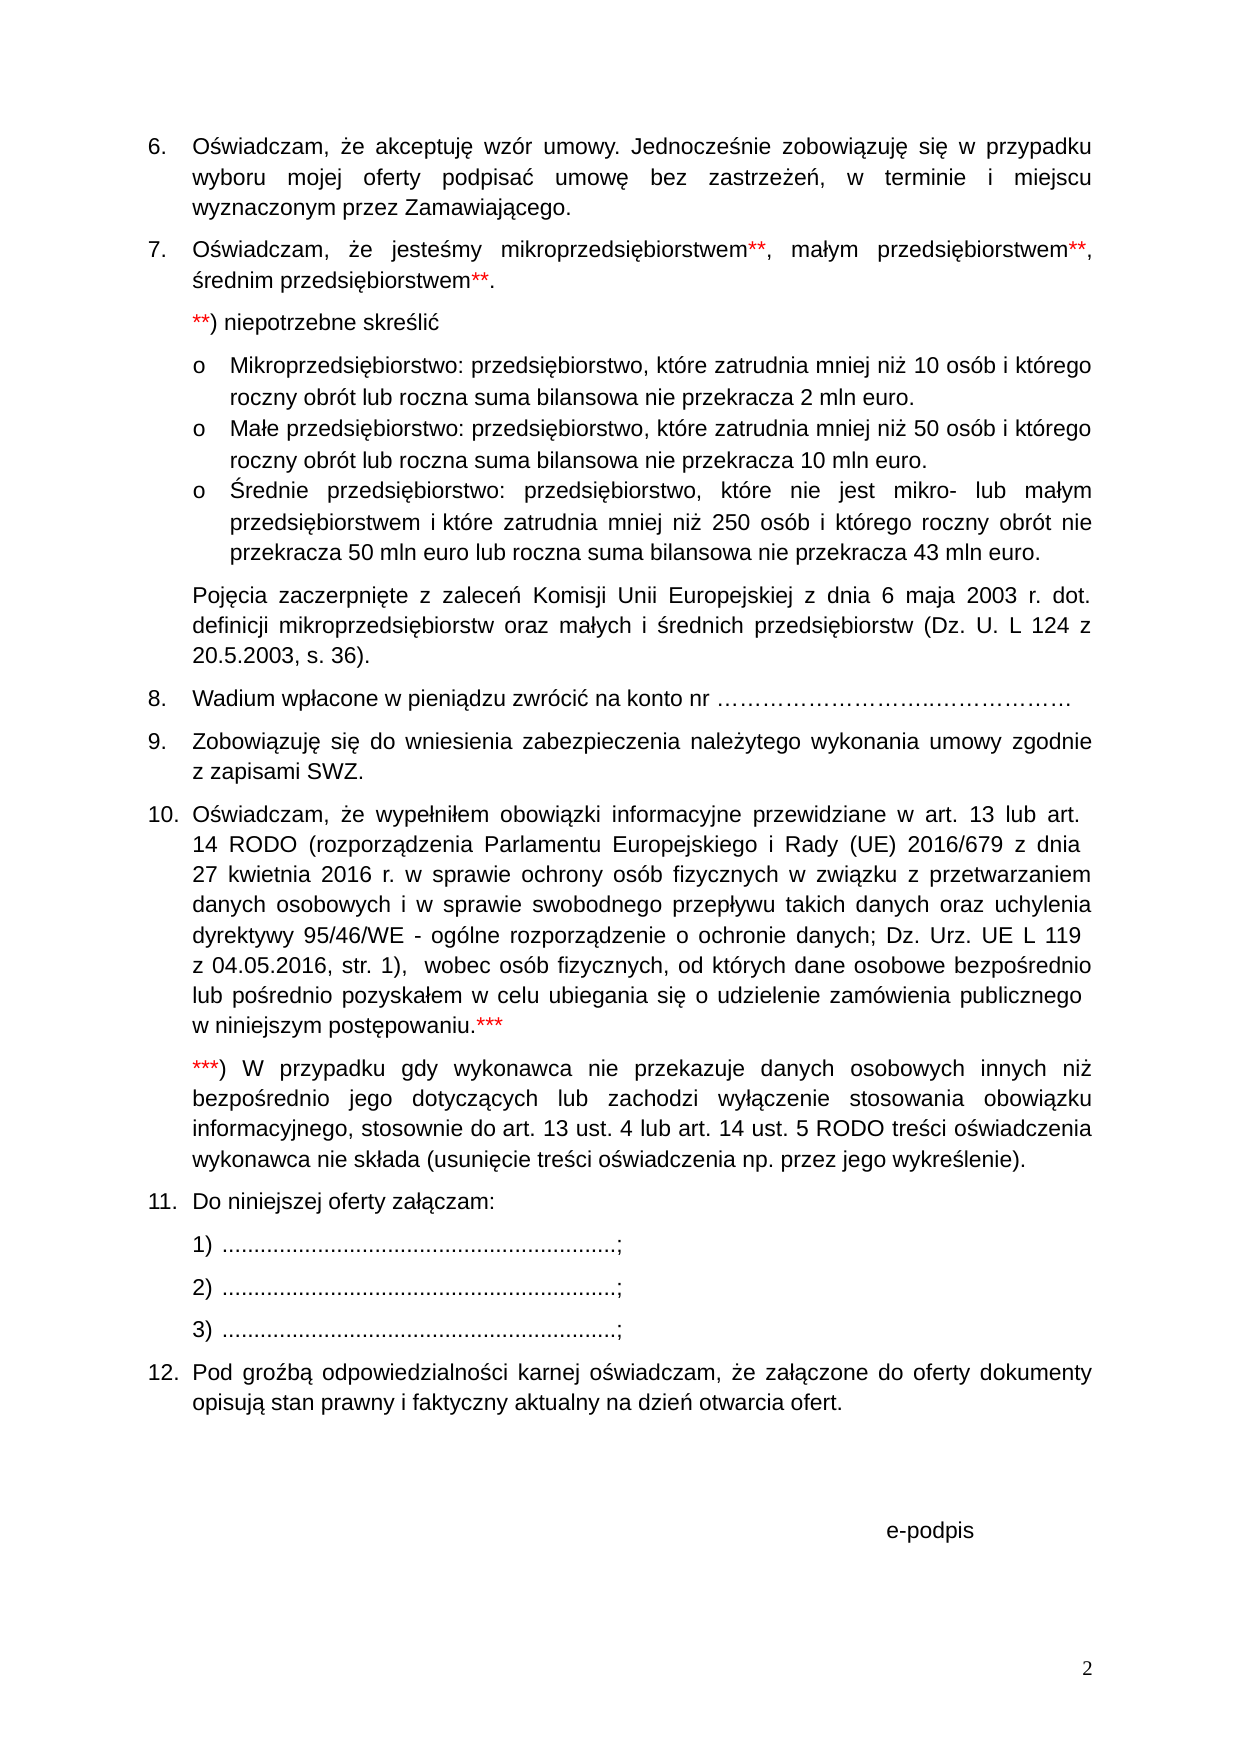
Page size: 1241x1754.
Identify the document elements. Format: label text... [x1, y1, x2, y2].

list Oświadczam, że jesteśmy mikroprzedsiębiorstwem**, małym przedsiębiorstwem**, średnim przedsiębiorstwem**. [148, 236, 1092, 293]
text 3) ..............................................................; [192, 1316, 1092, 1343]
text 2) ..............................................................; [192, 1274, 1092, 1300]
list Oświadczam, że wypełniłem obowiązki informacyjne przewidziane w art. 13 lub art. 14 RODO (rozporządzenia Parlamentu Europejskiego i Rady (UE) 2016/679 z dnia 27 kwietnia 2016 r. w sprawie ochrony osób fizycznych w związku z przetwarzaniem danych osobowych i w sprawie swobodnego przepływu takich danych oraz uchylenia dyrektywy 95/46/WE - ogólne rozporządzenie o ochronie danych; Dz. Urz. UE L 119 z 04.05.2016, str. 1), wobec osób fizycznych, od których dane osobowe bezpośrednio lub pośrednio pozyskałem w celu ubiegania się o udzielenie zamówienia publicznego w niniejszym postępowaniu.*** [148, 801, 1092, 1038]
text e-podpis [886, 1517, 1092, 1544]
list Średnie przedsiębiorstwo: przedsiębiorstwo, które nie jest mikro- lub małym przedsiębiorstwem i które zatrudnia mniej niż 250 osób i którego roczny obrót nie przekracza 50 mln euro lub roczna suma bilansowa nie przekracza 43 mln euro. [192, 477, 1092, 566]
text 1) ..............................................................; [192, 1231, 1092, 1257]
list Wadium wpłacone w pieniądzu zwrócić na konto nr ………………………..……………… [148, 685, 1092, 711]
list Małe przedsiębiorstwo: przedsiębiorstwo, które zatrudnia mniej niż 50 osób i którego roczny obrót lub roczna suma bilansowa nie przekracza 10 mln euro. [192, 414, 1092, 473]
text **) niepotrzebne skreślić [192, 309, 1092, 336]
list Do niniejszej oferty załączam: [148, 1188, 1092, 1214]
list Mikroprzedsiębiorstwo: przedsiębiorstwo, które zatrudnia mniej niż 10 osób i którego roczny obrót lub roczna suma bilansowa nie przekracza 2 mln euro. [192, 352, 1092, 411]
list Zobowiązuję się do wniesienia zabezpieczenia należytego wykonania umowy zgodnie z zapisami SWZ. [148, 728, 1092, 784]
text ***) W przypadku gdy wykonawca nie przekazuje danych osobowych innych niż bezpośrednio jego dotyczących lub zachodzi wyłączenie stosowania obowiązku informacyjnego, stosownie do art. 13 ust. 4 lub art. 14 ust. 5 RODO treści oświadczenia wykonawca nie składa (usunięcie treści oświadczenia np. przez jego wykreślenie). [192, 1055, 1092, 1172]
text Pojęcia zaczerpnięte z zaleceń Komisji Unii Europejskiej z dnia 6 maja 2003 r. dot. definicji mikroprzedsiębiorstw oraz małych i średnich przedsiębiorstw (Dz. U. L 124 z 20.5.2003, s. 36). [192, 582, 1092, 669]
list Pod groźbą odpowiedzialności karnej oświadczam, że załączone do oferty dokumenty opisują stan prawny i faktyczny aktualny na dzień otwarcia ofert. [148, 1359, 1092, 1416]
list Oświadczam, że akceptuję wzór umowy. Jednocześnie zobowiązuję się w przypadku wyboru mojej oferty podpisać umowę bez zastrzeżeń, w terminie i miejscu wyznaczonym przez Zamawiającego. [148, 133, 1092, 220]
